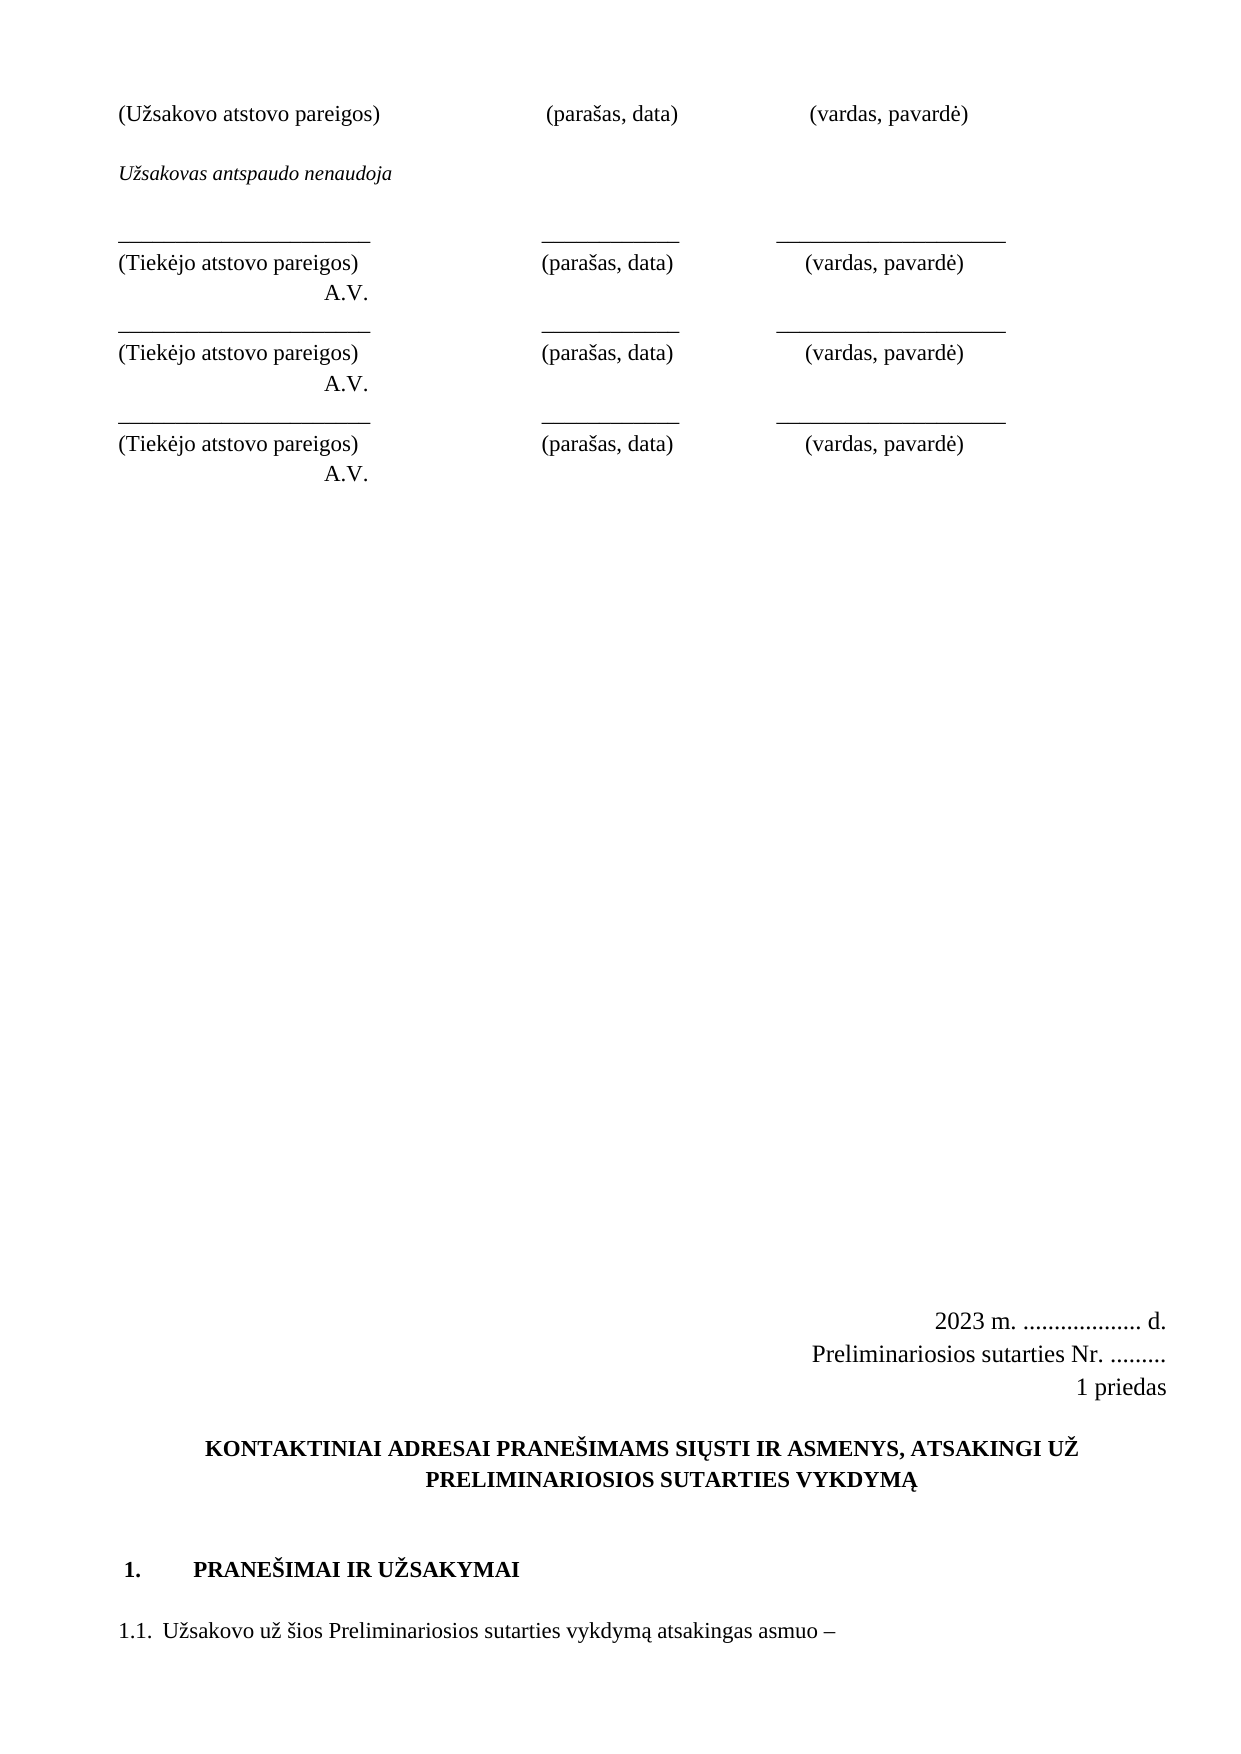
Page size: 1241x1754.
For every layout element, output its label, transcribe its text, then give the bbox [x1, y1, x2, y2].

text (Tiekėjo atstovo pareigos) (parašas, data) (vardas, pavardė) [118, 249, 1107, 275]
text Užsakovas antspaudo nenaudoja [118, 161, 1107, 185]
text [118, 309, 1107, 336]
text Preliminariosios sutarties Nr. ......... [177, 1339, 1166, 1368]
text A.V. [118, 370, 1107, 396]
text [118, 219, 1107, 245]
text (Tiekėjo atstovo pareigos) (parašas, data) (vardas, pavardė) [118, 339, 1107, 366]
text A.V. [118, 460, 1107, 487]
text 1 priedas [177, 1372, 1166, 1401]
text ______________________ ____________ ____________________ [118, 400, 1107, 426]
text A.V. [118, 279, 1107, 305]
text 2023 m. ................... d. [118, 1306, 1166, 1335]
list Užsakovo už šios Preliminariosios sutarties vykdymą atsakingas asmuo – [118, 1617, 1166, 1643]
list PRANEŠIMAI IR UŽSAKYMAI [118, 1556, 1166, 1583]
text KONTAKTINIAI ADRESAI PRANEŠIMAMS SIŲSTI IR ASMENYS, ATSAKINGI UŽ PRELIMINARIOSIOS SUTARTIES VYKDYMĄ [118, 1435, 1166, 1492]
text (Užsakovo atstovo pareigos) (parašas, data) (vardas, pavardė) [118, 100, 1107, 127]
text (Tiekėjo atstovo pareigos) (parašas, data) (vardas, pavardė) [118, 430, 1107, 456]
